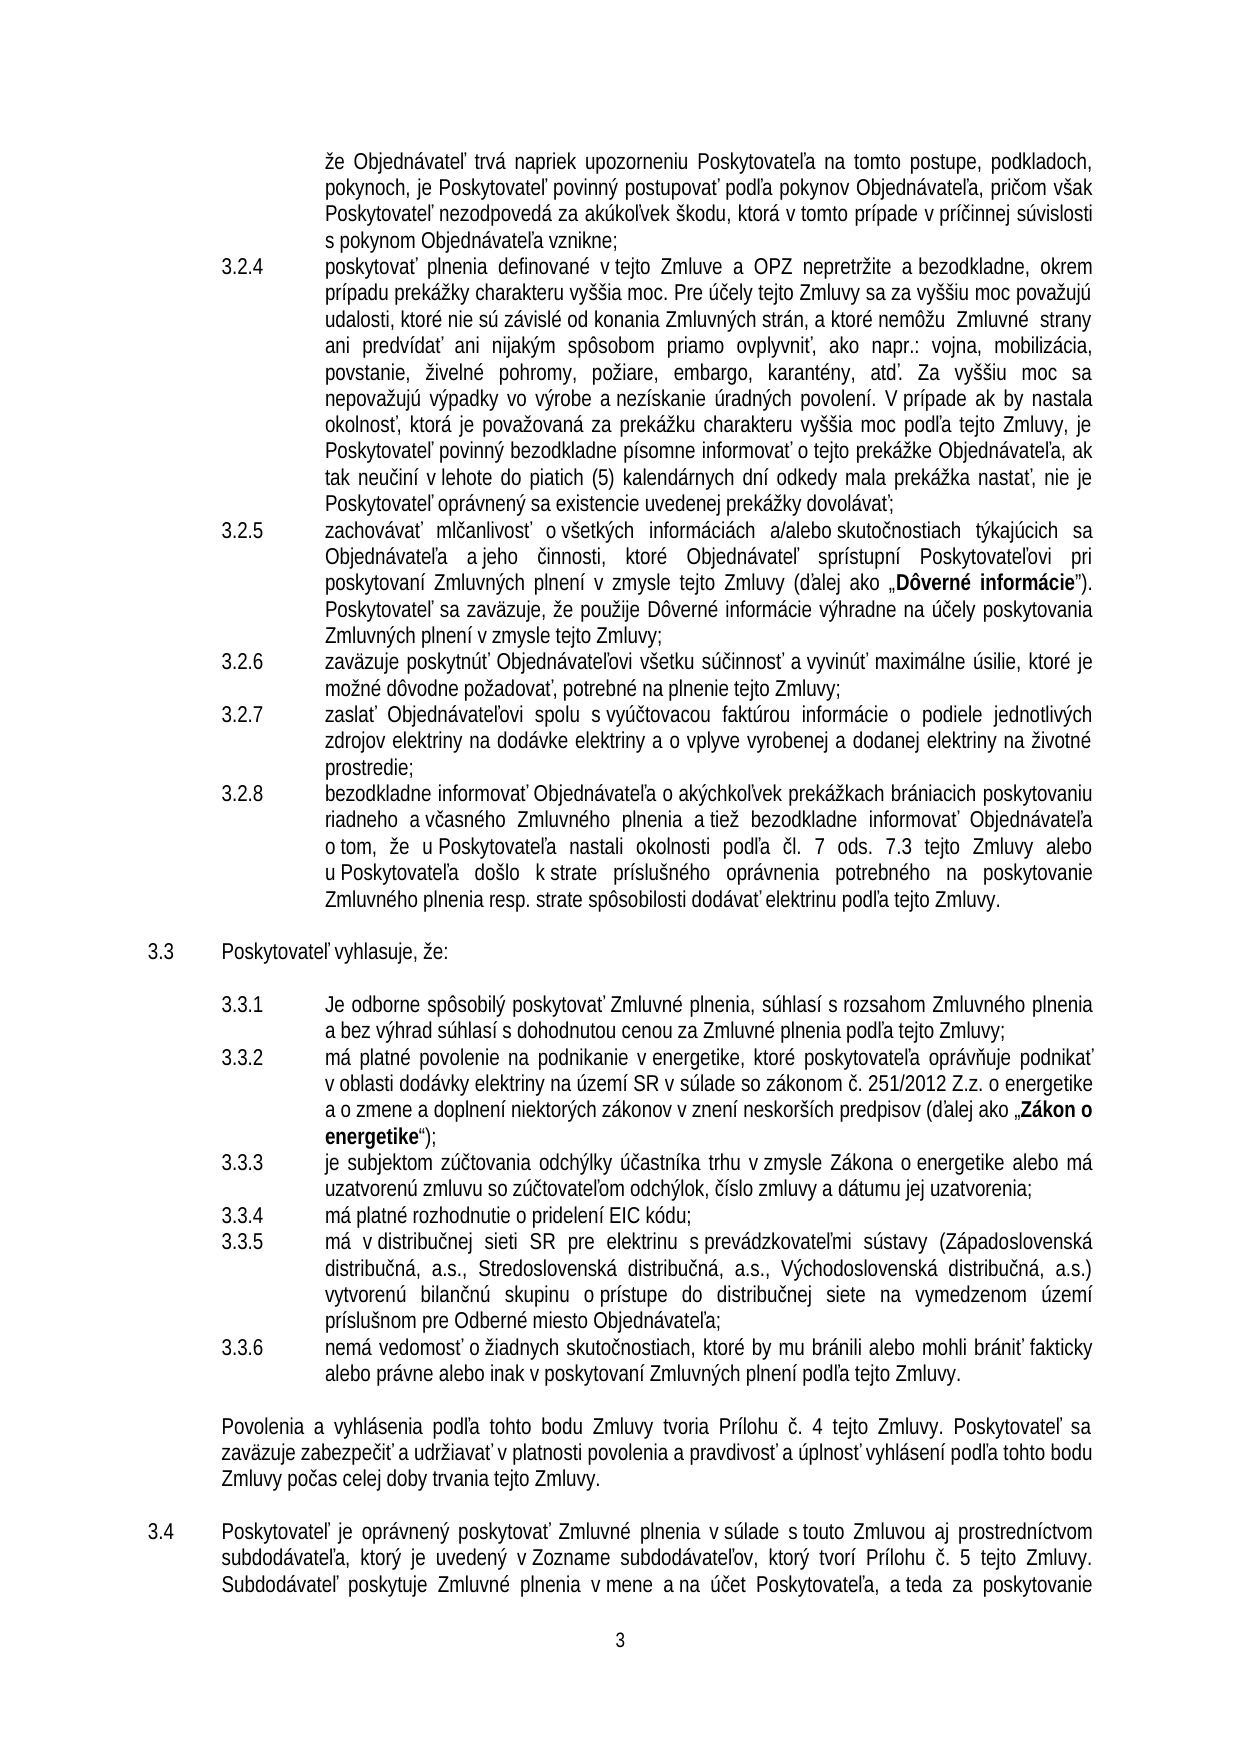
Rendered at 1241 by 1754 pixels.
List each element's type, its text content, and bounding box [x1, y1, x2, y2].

list nemá vedomosť o žiadnych skutočnostiach, ktoré by mu bránili alebo mohli brániť fakticky alebo právne alebo inak v poskytovaní Zmluvných plnení podľa tejto Zmluvy. [221, 1333, 1093, 1386]
list bezodkladne informovať Objednávateľa o akýchkoľvek prekážkach brániacich poskytovaniu riadneho a včasného Zmluvného plnenia a tiež bezodkladne informovať Objednávateľa o tom, že u Poskytovateľa nastali okolnosti podľa čl. 7 ods. 7.3 tejto Zmluvy alebo u Poskytovateľa došlo k strate príslušného oprávnenia potrebného na poskytovanie Zmluvného plnenia resp. strate spôsobilosti dodávať elektrinu podľa tejto Zmluvy. [221, 780, 1093, 912]
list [221, 148, 1093, 253]
list zachovávať mlčanlivosť o všetkých informáciách a/alebo skutočnostiach týkajúcich sa Objednávateľa a jeho činnosti, ktoré Objednávateľ sprístupní Poskytovateľovi pri poskytovaní Zmluvných plnení v zmysle tejto Zmluvy (ďalej ako „Dôverné informácie”). Poskytovateľ sa zaväzuje, že použije Dôverné informácie výhradne na účely poskytovania Zmluvných plnení v zmysle tejto Zmluvy; [221, 517, 1093, 648]
list Je odborne spôsobilý poskytovať Zmluvné plnenia, súhlasí s rozsahom Zmluvného plnenia a bez výhrad súhlasí s dohodnutou cenou za Zmluvné plnenia podľa tejto Zmluvy; [221, 991, 1093, 1044]
list Poskytovateľ vyhlasuje, že: [148, 938, 1093, 964]
list zaväzuje poskytnúť Objednávateľovi všetku súčinnosť a vyvinúť maximálne úsilie, ktoré je možné dôvodne požadovať, potrebné na plnenie tejto Zmluvy; [221, 648, 1093, 701]
list je subjektom zúčtovania odchýlky účastníka trhu v zmysle Zákona o energetike alebo má uzatvorenú zmluvu so zúčtovateľom odchýlok, číslo zmluvy a dátumu jej uzatvorenia; [221, 1149, 1093, 1202]
list má platné rozhodnutie o pridelení EIC kódu; [221, 1202, 1093, 1228]
list poskytovať plnenia definované v tejto Zmluve a OPZ nepretržite a bezodkladne, okrem prípadu prekážky charakteru vyššia moc. Pre účely tejto Zmluvy sa za vyššiu moc považujú udalosti, ktoré nie sú závislé od konania Zmluvných strán, a ktoré nemôžu Zmluvné strany ani predvídať ani nijakým spôsobom priamo ovplyvniť, ako napr.: vojna, mobilizácia, povstanie, živelné pohromy, požiare, embargo, karantény, atď. Za vyššiu moc sa nepovažujú výpadky vo výrobe a nezískanie úradných povolení. V prípade ak by nastala okolnosť, ktorá je považovaná za prekážku charakteru vyššia moc podľa tejto Zmluvy, je Poskytovateľ povinný bezodkladne písomne informovať o tejto prekážke Objednávateľa, ak tak neučiní v lehote do piatich (5) kalendárnych dní odkedy mala prekážka nastať, nie je Poskytovateľ oprávnený sa existencie uvedenej prekážky dovolávať; [221, 253, 1093, 517]
list má v distribučnej sieti SR pre elektrinu s prevádzkovateľmi sústavy (Západoslovenská distribučná, a.s., Stredoslovenská distribučná, a.s., Východoslovenská distribučná, a.s.) vytvorenú bilančnú skupinu o prístupe do distribučnej siete na vymedzenom území príslušnom pre Odberné miesto Objednávateľa; [221, 1228, 1093, 1333]
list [148, 1518, 1093, 1597]
list zaslať Objednávateľovi spolu s vyúčtovacou faktúrou informácie o podiele jednotlivých zdrojov elektriny na dodávke elektriny a o vplyve vyrobenej a dodanej elektriny na životné prostredie; [221, 701, 1093, 780]
list má platné povolenie na podnikanie v energetike, ktoré poskytovateľa oprávňuje podnikať v oblasti dodávky elektriny na území SR v súlade so zákonom č. 251/2012 Z.z. o energetike a o zmene a doplnení niektorých zákonov v znení neskorších predpisov (ďalej ako „Zákon o energetike“); [221, 1044, 1093, 1149]
text Povolenia a vyhlásenia podľa tohto bodu Zmluvy tvoria Prílohu č. 4 tejto Zmluvy. Poskytovateľ sa zaväzuje zabezpečiť a udržiavať v platnosti povolenia a pravdivosť a úplnosť vyhlásení podľa tohto bodu Zmluvy počas celej doby trvania tejto Zmluvy. [221, 1413, 1093, 1492]
